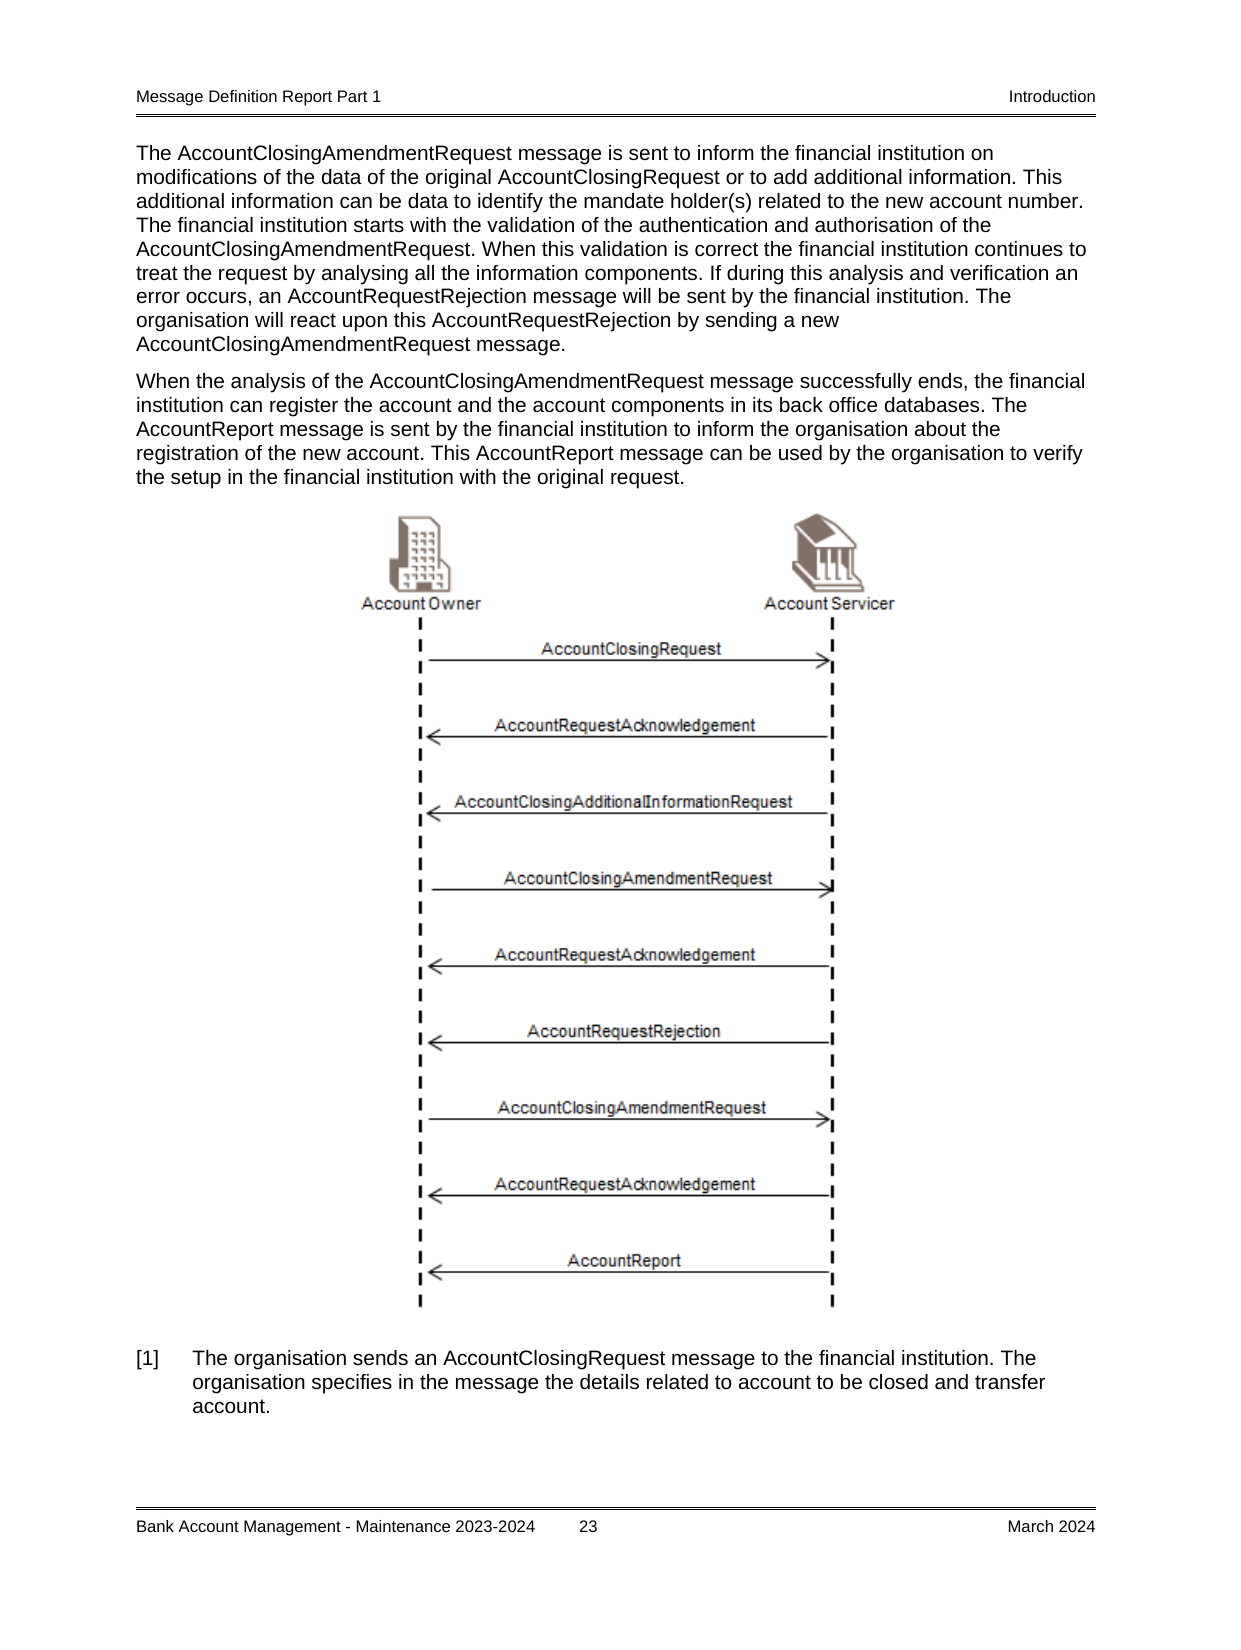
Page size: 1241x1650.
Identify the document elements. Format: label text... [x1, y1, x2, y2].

picture [320, 513, 920, 1309]
text When the analysis of the AccountClosingAmendmentRequest message successfully ends, the financial institution can register the account and the account components in its back office databases. The AccountReport message is sent by the financial institution to inform the organisation about the registration of the new account. This AccountReport message can be used by the organisation to verify the setup in the financial institution with the original request. [136, 369, 1104, 488]
text [1] The organisation sends an AccountClosingRequest message to the financial institution. The organisation specifies in the message the details related to account to be closed and transfer account. [136, 1346, 1104, 1418]
text The AccountClosingAmendmentRequest message is sent to inform the financial institution on modifications of the data of the original AccountClosingRequest or to add additional information. This additional information can be data to identify the mandate holder(s) related to the new account number. The financial institution starts with the validation of the authentication and authorisation of the AccountClosingAmendmentRequest. When this validation is correct the financial institution continues to treat the request by analysing all the information components. If during this analysis and verification an error occurs, an AccountRequestRejection message will be sent by the financial institution. The organisation will react upon this AccountRequestRejection by sending a new AccountClosingAmendmentRequest message. [136, 141, 1104, 356]
